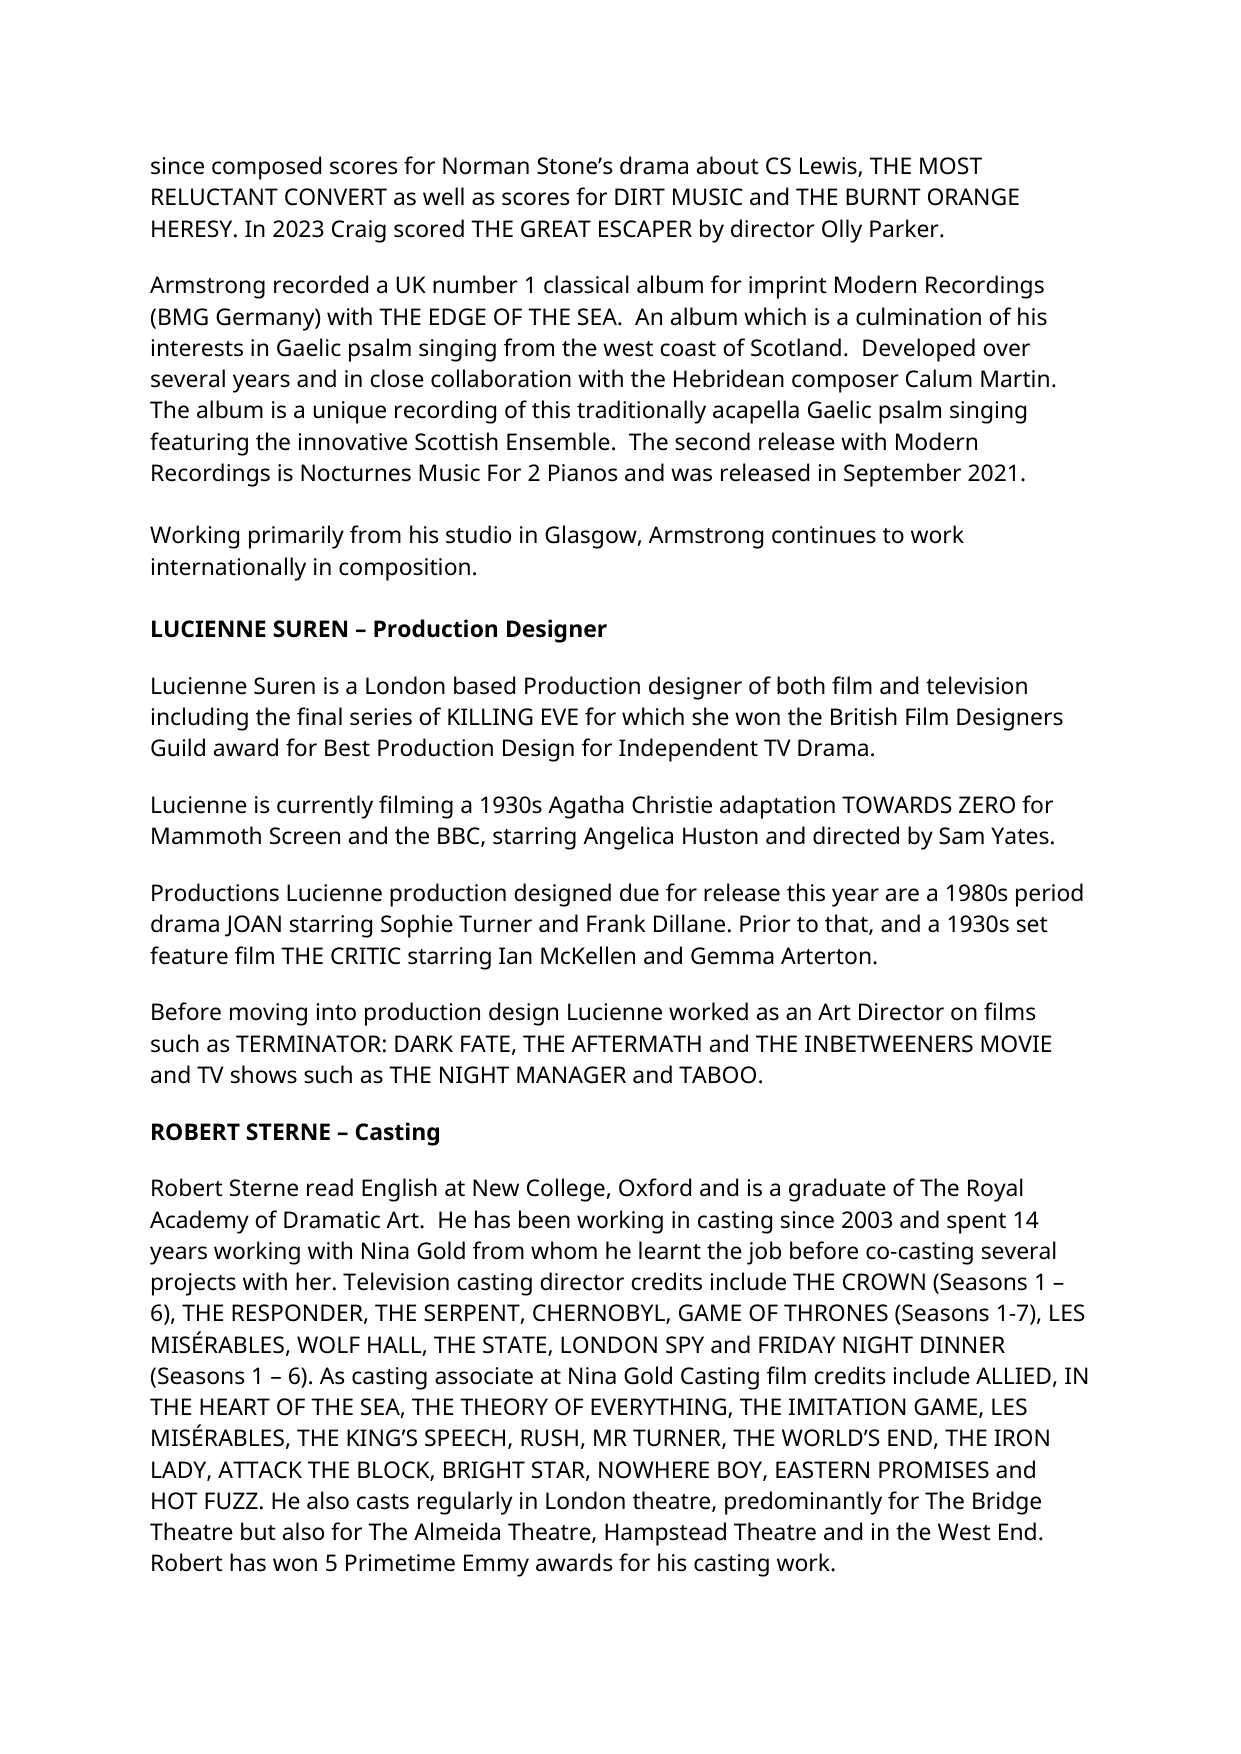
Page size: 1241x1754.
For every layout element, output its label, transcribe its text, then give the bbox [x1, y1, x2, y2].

text Lucienne is currently filming a 1930s Agatha Christie adaptation TOWARDS ZERO for Mammoth Screen and the BBC, starring Angelica Huston and directed by Sam Yates. [150, 789, 1090, 852]
text Armstrong recorded a UK number 1 classical album for imprint Modern Recordings (BMG Germany) with THE EDGE OF THE SEA. An album which is a culmination of his interests in Gaelic psalm singing from the west coast of Scotland. Developed over several years and in close collaboration with the Hebridean composer Calum Martin. The album is a unique recording of this traditionally acapella Gaelic psalm singing featuring the innovative Scottish Ensemble. The second release with Modern Recordings is Nocturnes Music For 2 Pianos and was released in September 2021. [150, 269, 1090, 488]
text Lucienne Suren is a London based Production designer of both film and television including the final series of KILLING EVE for which she won the British Film Designers Guild award for Best Production Design for Independent TV Drama. [150, 670, 1090, 763]
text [150, 150, 1090, 244]
text ROBERT STERNE – Casting [150, 1116, 1090, 1147]
text Before moving into production design Lucienne worked as an Art Director on films such as TERMINATOR: DARK FATE, THE AFTERMATH and THE INBETWEENERS MOVIE and TV shows such as THE NIGHT MANAGER and TABOO. [150, 996, 1090, 1090]
text LUCIENNE SUREN – Production Designer [150, 613, 1090, 644]
text Working primarily from his studio in Glasgow, Armstrong continues to work internationally in composition. [150, 519, 1090, 582]
text Productions Lucienne production designed due for release this year are a 1980s period drama JOAN starring Sophie Turner and Frank Dillane. Prior to that, and a 1930s set feature film THE CRITIC starring Ian McKellen and Gemma Arterton. [150, 877, 1090, 971]
text Robert Sterne read English at New College, Oxford and is a graduate of The Royal Academy of Dramatic Art. He has been working in casting since 2003 and spent 14 years working with Nina Gold from whom he learnt the job before co-casting several projects with her. Television casting director credits include THE CROWN (Seasons 1 – 6), THE RESPONDER, THE SERPENT, CHERNOBYL, GAME OF THRONES (Seasons 1-7), LES MISÉRABLES, WOLF HALL, THE STATE, LONDON SPY and FRIDAY NIGHT DINNER (Seasons 1 – 6). As casting associate at Nina Gold Casting film credits include ALLIED, IN THE HEART OF THE SEA, THE THEORY OF EVERYTHING, THE IMITATION GAME, LES MISÉRABLES, THE KING’S SPEECH, RUSH, MR TURNER, THE WORLD’S END, THE IRON LADY, ATTACK THE BLOCK, BRIGHT STAR, NOWHERE BOY, EASTERN PROMISES and HOT FUZZ. He also casts regularly in London theatre, predominantly for The Bridge Theatre but also for The Almeida Theatre, Hampstead Theatre and in the West End. Robert has won 5 Primetime Emmy awards for his casting work. [150, 1172, 1090, 1579]
